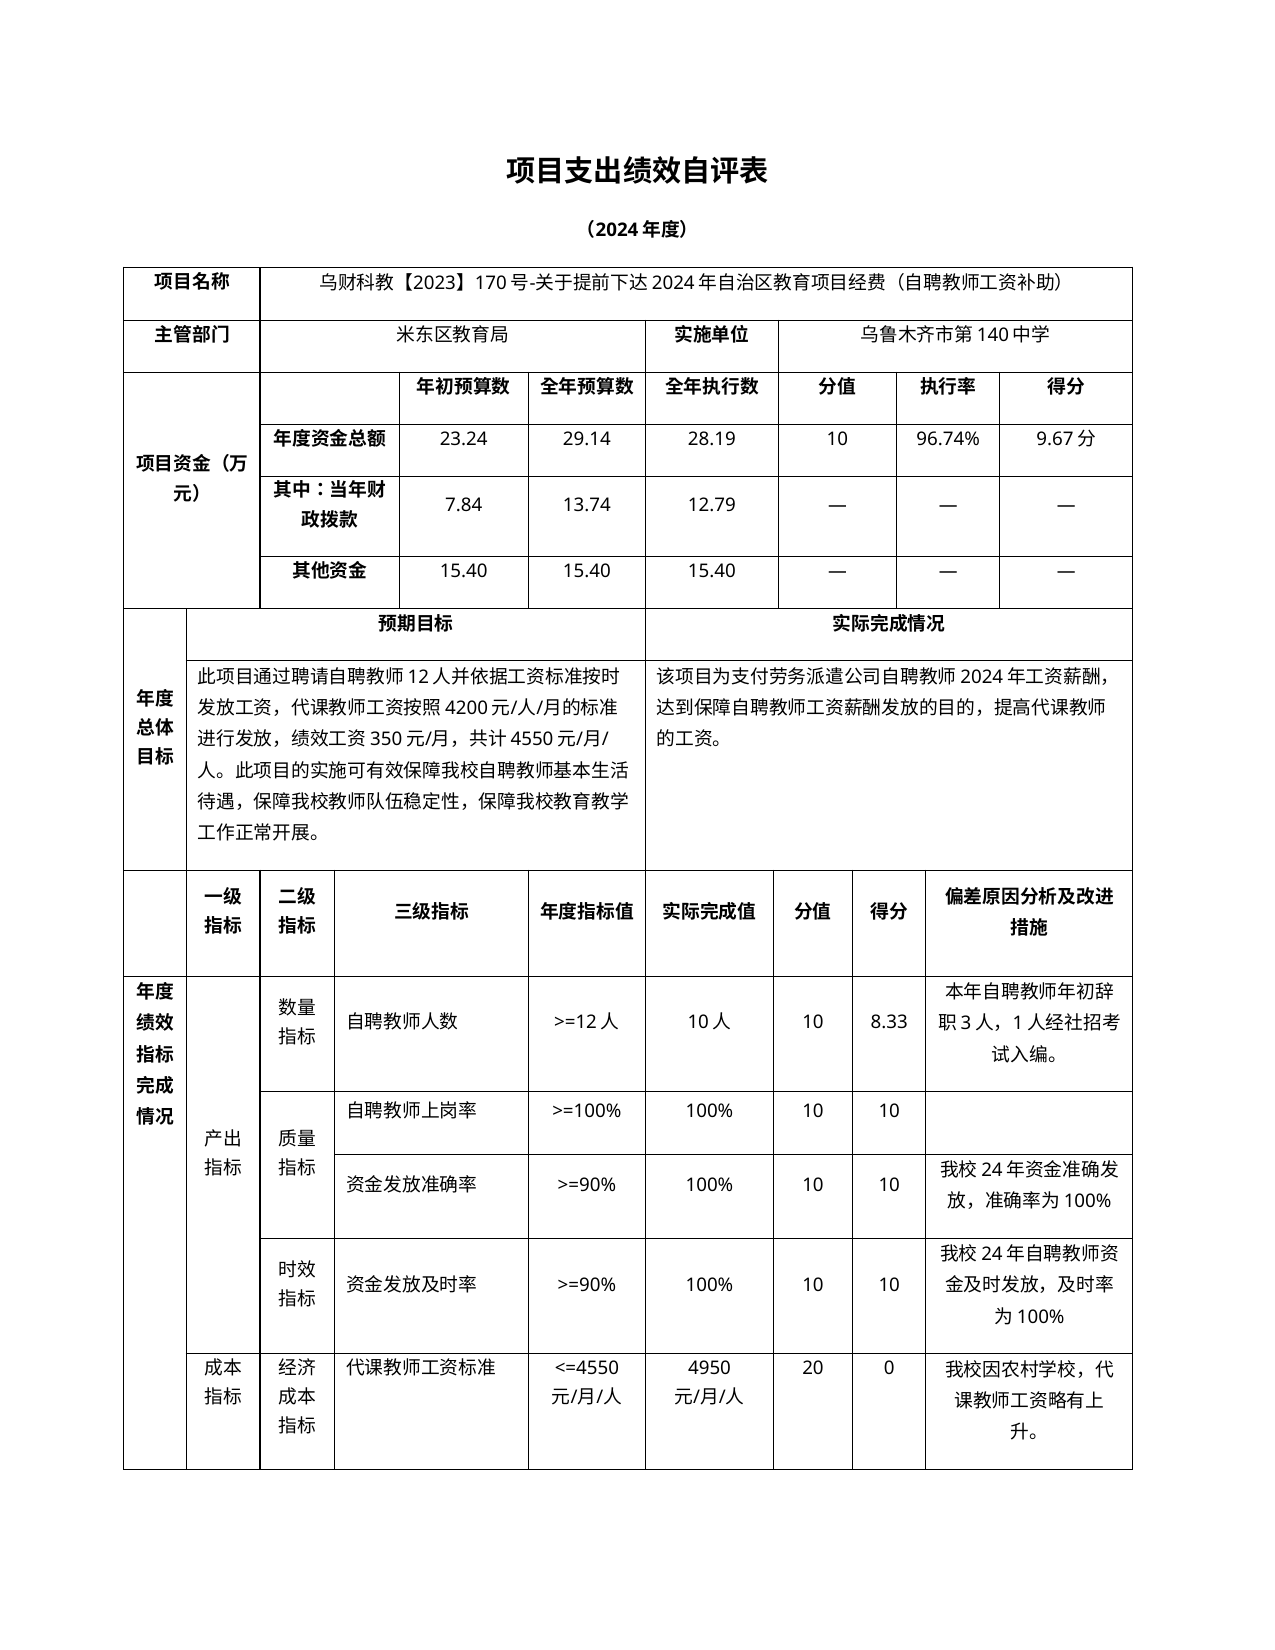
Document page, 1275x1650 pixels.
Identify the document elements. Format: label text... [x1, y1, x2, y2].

table_header 项目名称 [124, 268, 259, 319]
table_cell 年度总体目标 [124, 609, 186, 869]
text （2024年度） [187, 216, 1087, 242]
table_cell 数量指标 [261, 977, 334, 1091]
table_cell 分值 [774, 871, 852, 976]
table_cell 成本指标 [187, 1354, 259, 1468]
table_cell 预期目标 [187, 609, 645, 660]
table_cell 得分 [1000, 373, 1132, 424]
table_cell 其他资金 [261, 557, 399, 608]
table_cell 23.24 [400, 425, 528, 476]
table_cell 7.84 [400, 477, 528, 556]
table_cell 100% [646, 1155, 773, 1238]
table_cell <=4550元/月/人 [529, 1354, 645, 1468]
table_cell 年度资金总额 [261, 425, 399, 476]
table_cell 代课教师工资标准 [335, 1354, 528, 1468]
table_cell 10 [779, 425, 896, 476]
table_cell 自聘教师人数 [335, 977, 528, 1091]
table_cell 10 [774, 1155, 852, 1238]
table_cell 12.79 [646, 477, 778, 556]
table_cell — [897, 557, 999, 608]
table_cell 10 [774, 977, 852, 1091]
table_cell 分值 [779, 373, 896, 424]
table_cell 我校因农村学校，代课教师工资略有上升。 [926, 1354, 1132, 1468]
table_cell 10 [853, 1092, 925, 1153]
table_cell 8.33 [853, 977, 925, 1091]
table_cell >=12人 [529, 977, 645, 1091]
table_header 乌财科教【2023】170号-关于提前下达2024年自治区教育项目经费（自聘教师工资补助） [261, 268, 1132, 319]
table_cell 得分 [853, 871, 925, 976]
table_cell 自聘教师上岗率 [335, 1092, 528, 1153]
table_cell 其中：当年财政拨款 [261, 477, 399, 556]
table_cell 乌鲁木齐市第140中学 [779, 321, 1132, 372]
table_cell 28.19 [646, 425, 778, 476]
table_cell 资金发放准确率 [335, 1155, 528, 1238]
table_cell 实际完成情况 [646, 609, 1132, 660]
table_cell 96.74% [897, 425, 999, 476]
table_cell 全年执行数 [646, 373, 778, 424]
table_cell 偏差原因分析及改进措施 [926, 871, 1132, 976]
table_cell 一级指标 [187, 871, 259, 976]
table_cell 资金发放及时率 [335, 1239, 528, 1353]
table_cell 10 [774, 1239, 852, 1353]
table_cell 本年自聘教师年初辞职3人，1人经社招考试入编。 [926, 977, 1132, 1091]
table_cell 我校24年资金准确发放，准确率为100% [926, 1155, 1132, 1238]
table_cell 米东区教育局 [261, 321, 645, 372]
table_cell 10 [853, 1155, 925, 1238]
table_cell 年初预算数 [400, 373, 528, 424]
table_cell 全年预算数 [529, 373, 645, 424]
table_cell 29.14 [529, 425, 645, 476]
table_cell 经济成本指标 [261, 1354, 334, 1468]
table_cell >=100% [529, 1092, 645, 1153]
table_cell 0 [853, 1354, 925, 1468]
table_cell 三级指标 [335, 871, 528, 976]
table_cell 9.67分 [1000, 425, 1132, 476]
table_cell 年度绩效指标完成情况 [124, 977, 186, 1468]
table_cell 10 [853, 1239, 925, 1353]
table_cell 10 [774, 1092, 852, 1153]
table_cell 实施单位 [646, 321, 778, 372]
table_cell — [779, 557, 896, 608]
table_cell >=90% [529, 1155, 645, 1238]
table_cell [926, 1092, 1132, 1153]
table_cell 100% [646, 1092, 773, 1153]
table_cell 4950元/月/人 [646, 1354, 773, 1468]
table_cell 产出指标 [187, 977, 259, 1353]
table_cell 100% [646, 1239, 773, 1353]
table_cell 质量指标 [261, 1092, 334, 1238]
table_cell 二级指标 [261, 871, 334, 976]
table_cell 15.40 [529, 557, 645, 608]
table_cell 实际完成值 [646, 871, 773, 976]
table_cell 10人 [646, 977, 773, 1091]
table_cell 执行率 [897, 373, 999, 424]
table_cell 年度指标值 [529, 871, 645, 976]
table_cell 15.40 [400, 557, 528, 608]
table_cell >=90% [529, 1239, 645, 1353]
table_cell 我校24年自聘教师资金及时发放，及时率为100% [926, 1239, 1132, 1353]
table_cell — [779, 477, 896, 556]
table_cell 项目资金（万元） [124, 373, 259, 608]
table_cell 20 [774, 1354, 852, 1468]
table_cell — [1000, 477, 1132, 556]
table_cell — [897, 477, 999, 556]
table_cell 该项目为支付劳务派遣公司自聘教师2024年工资薪酬，达到保障自聘教师工资薪酬发放的目的，提高代课教师的工资。 [646, 661, 1132, 869]
table_cell 15.40 [646, 557, 778, 608]
table_cell [261, 373, 399, 424]
table_cell 此项目通过聘请自聘教师12人并依据工资标准按时发放工资，代课教师工资按照4200元/人/月的标准进行发放，绩效工资350元/月，共计4550元/月/人。此项目的实施可有效保障我校自聘教师基本生活待遇，保障我校教师队伍稳定性，保障我校教育教学工作正常开展。 [187, 661, 645, 869]
table_cell 主管部门 [124, 321, 259, 372]
table_cell 时效指标 [261, 1239, 334, 1353]
table_cell [124, 871, 186, 976]
table_cell 13.74 [529, 477, 645, 556]
table_cell — [1000, 557, 1132, 608]
text 项目支出绩效自评表 [187, 150, 1087, 190]
